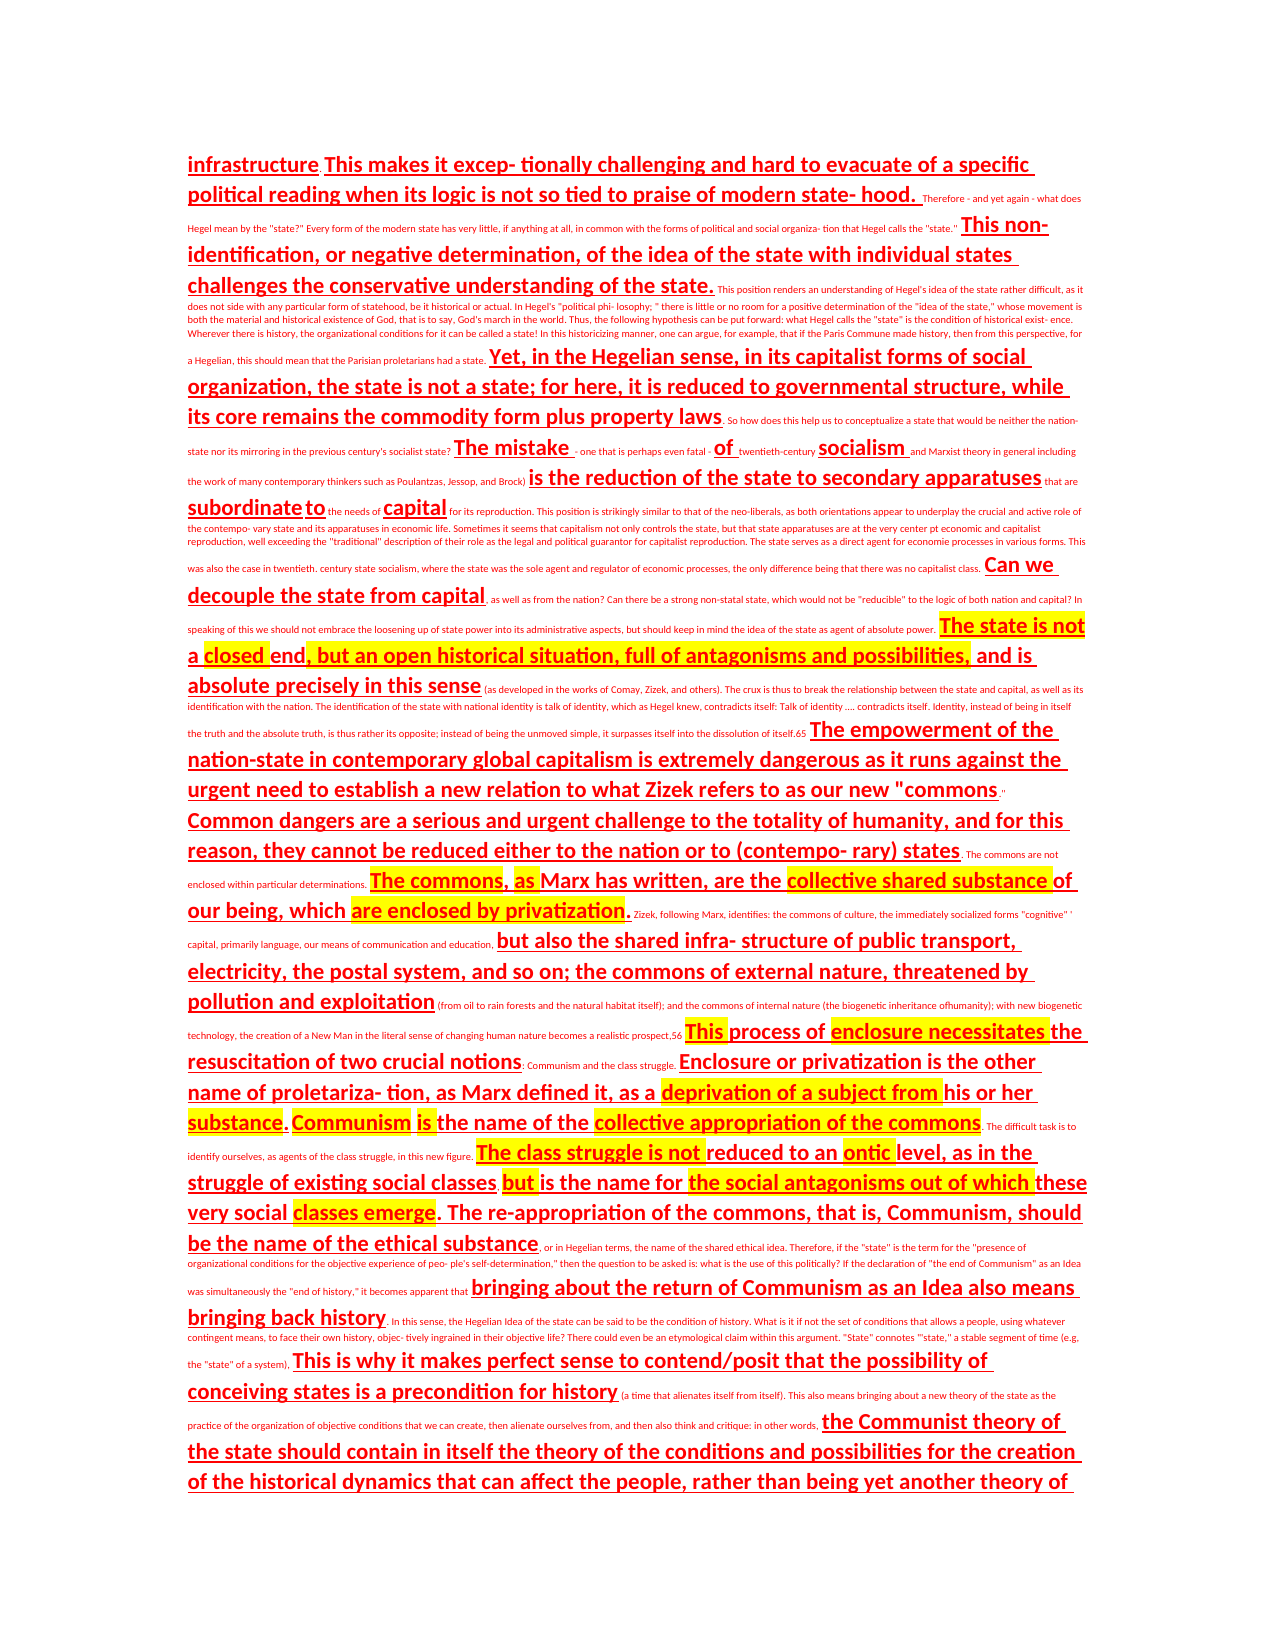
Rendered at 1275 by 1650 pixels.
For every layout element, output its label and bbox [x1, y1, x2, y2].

text [187, 150, 1087, 1496]
